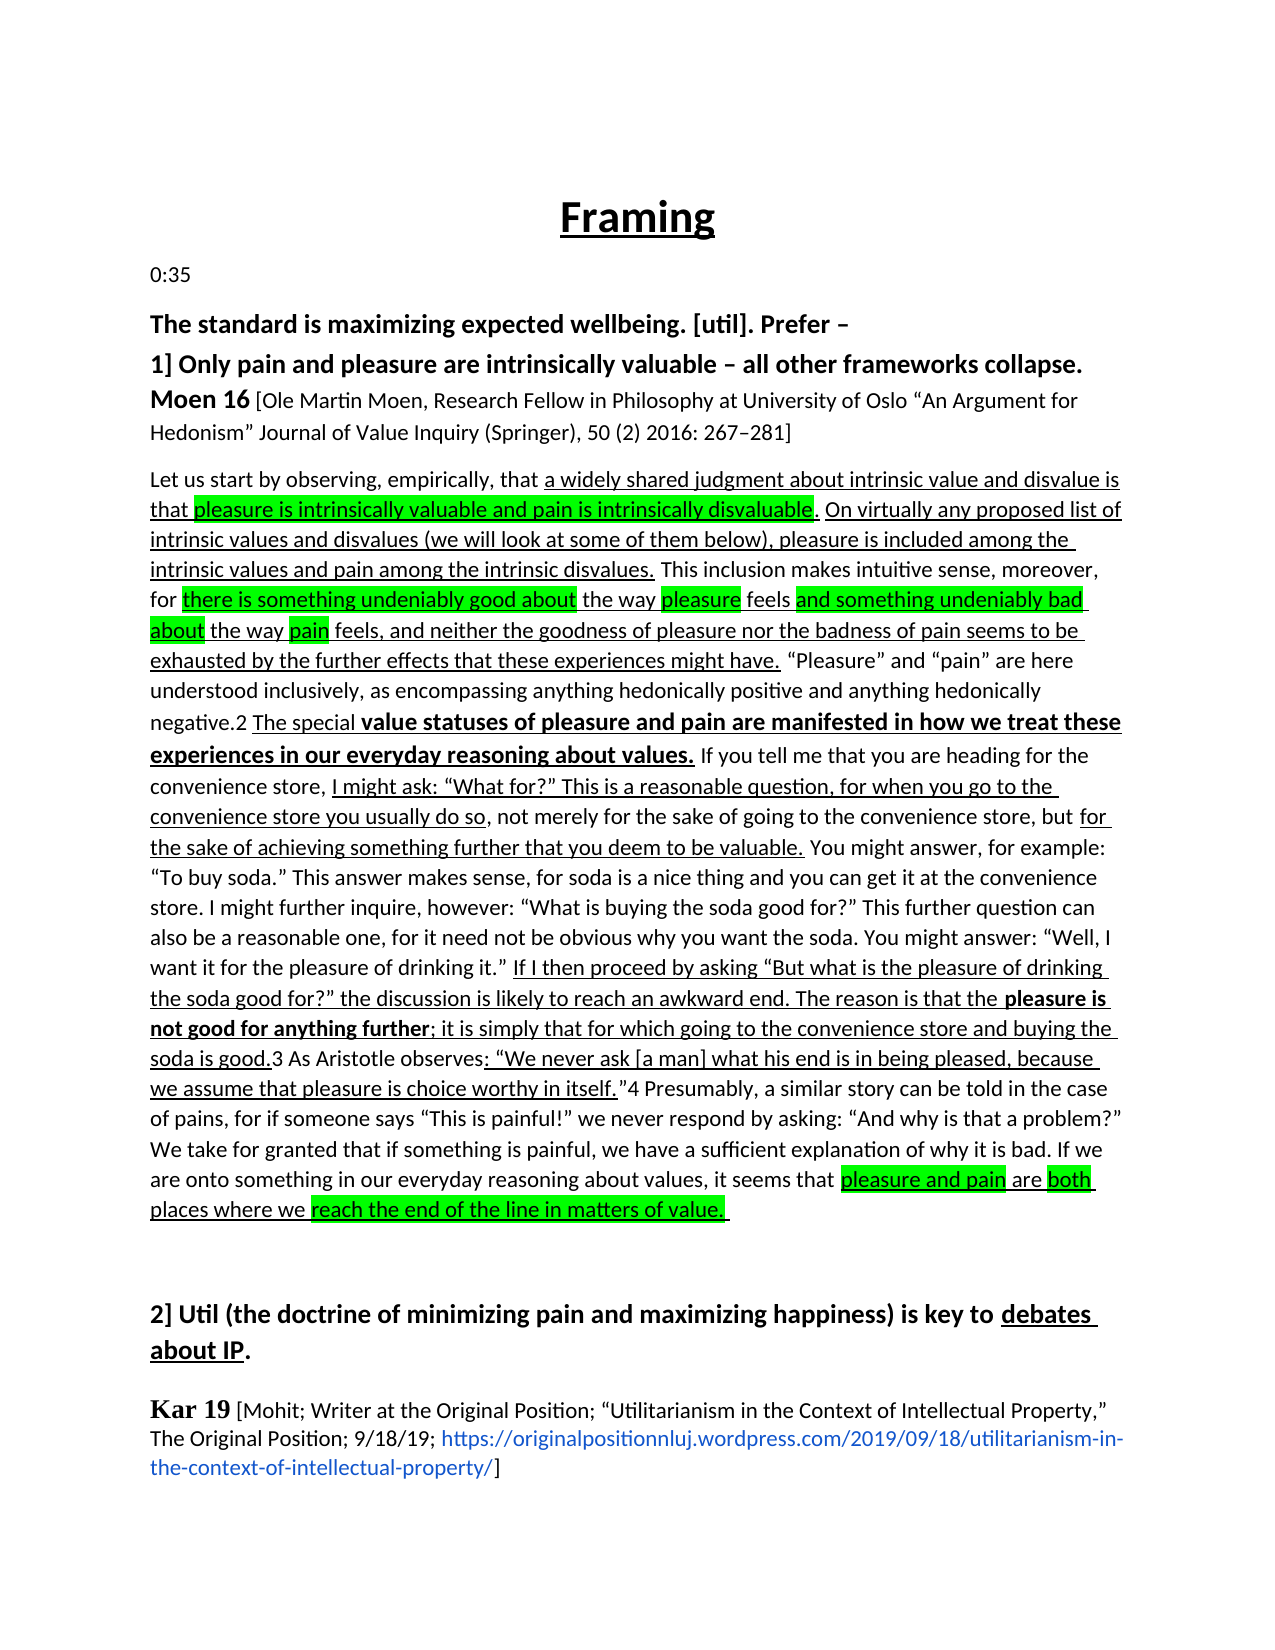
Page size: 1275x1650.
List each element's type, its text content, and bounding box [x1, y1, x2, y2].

subtitle 1] Only pain and pleasure are intrinsically valuable – all other frameworks collapse. [150, 347, 1125, 380]
text Kar 19 [Mohit; Writer at the Original Position; “Utilitarianism in the Context of Intellectual Property,” The Original Position; 9/18/19; https://originalpositionnluj.wordpress.com/2019/09/18/utilitarianism-in-the-context-of-intellectual-property/] [150, 1393, 1125, 1481]
text Let us start by observing, empirically, that a widely shared judgment about intrinsic value and disvalue is that pleasure is intrinsically valuable and pain is intrinsically disvaluable. On virtually any proposed list of intrinsic values and disvalues (we will look at some of them below), pleasure is included among the intrinsic values and pain among the intrinsic disvalues. This inclusion makes intuitive sense, moreover, for there is something undeniably good about the way pleasure feels and something undeniably bad about the way pain feels, and neither the goodness of pleasure nor the badness of pain seems to be exhausted by the further effects that these experiences might have. “Pleasure” and “pain” are here understood inclusively, as encompassing anything hedonically positive and anything hedonically negative.2 The special value statuses of pleasure and pain are manifested in how we treat these experiences in our everyday reasoning about values. If you tell me that you are heading for the convenience store, I might ask: “What for?” This is a reasonable question, for when you go to the convenience store you usually do so, not merely for the sake of going to the convenience store, but for the sake of achieving something further that you deem to be valuable. You might answer, for example: “To buy soda.” This answer makes sense, for soda is a nice thing and you can get it at the convenience store. I might further inquire, however: “What is buying the soda good for?” This further question can also be a reasonable one, for it need not be obvious why you want the soda. You might answer: “Well, I want it for the pleasure of drinking it.” If I then proceed by asking “But what is the pleasure of drinking the soda good for?” the discussion is likely to reach an awkward end. The reason is that the pleasure is not good for anything further; it is simply that for which going to the convenience store and buying the soda is good.3 As Aristotle observes: “We never ask [a man] what his end is in being pleased, because we assume that pleasure is choice worthy in itself.”4 Presumably, a similar story can be told in the case of pains, for if someone says “This is painful!” we never respond by asking: “And why is that a problem?” We take for granted that if something is painful, we have a sufficient explanation of why it is bad. If we are onto something in our everyday reasoning about values, it seems that pleasure and pain are both places where we reach the end of the line in matters of value. [150, 465, 1125, 1223]
subtitle 2] Util (the doctrine of minimizing pain and maximizing happiness) is key to debates about IP. [150, 1297, 1125, 1366]
text 0:35 [150, 260, 1125, 288]
subtitle The standard is maximizing expected wellbeing. [util]. Prefer – [150, 307, 1125, 340]
text Moen 16 [Ole Martin Moen, Research Fellow in Philosophy at University of Oslo “An Argument for Hedonism” Journal of Value Inquiry (Springer), 50 (2) 2016: 267–281] [150, 383, 1125, 446]
subtitle Framing [150, 187, 1125, 243]
